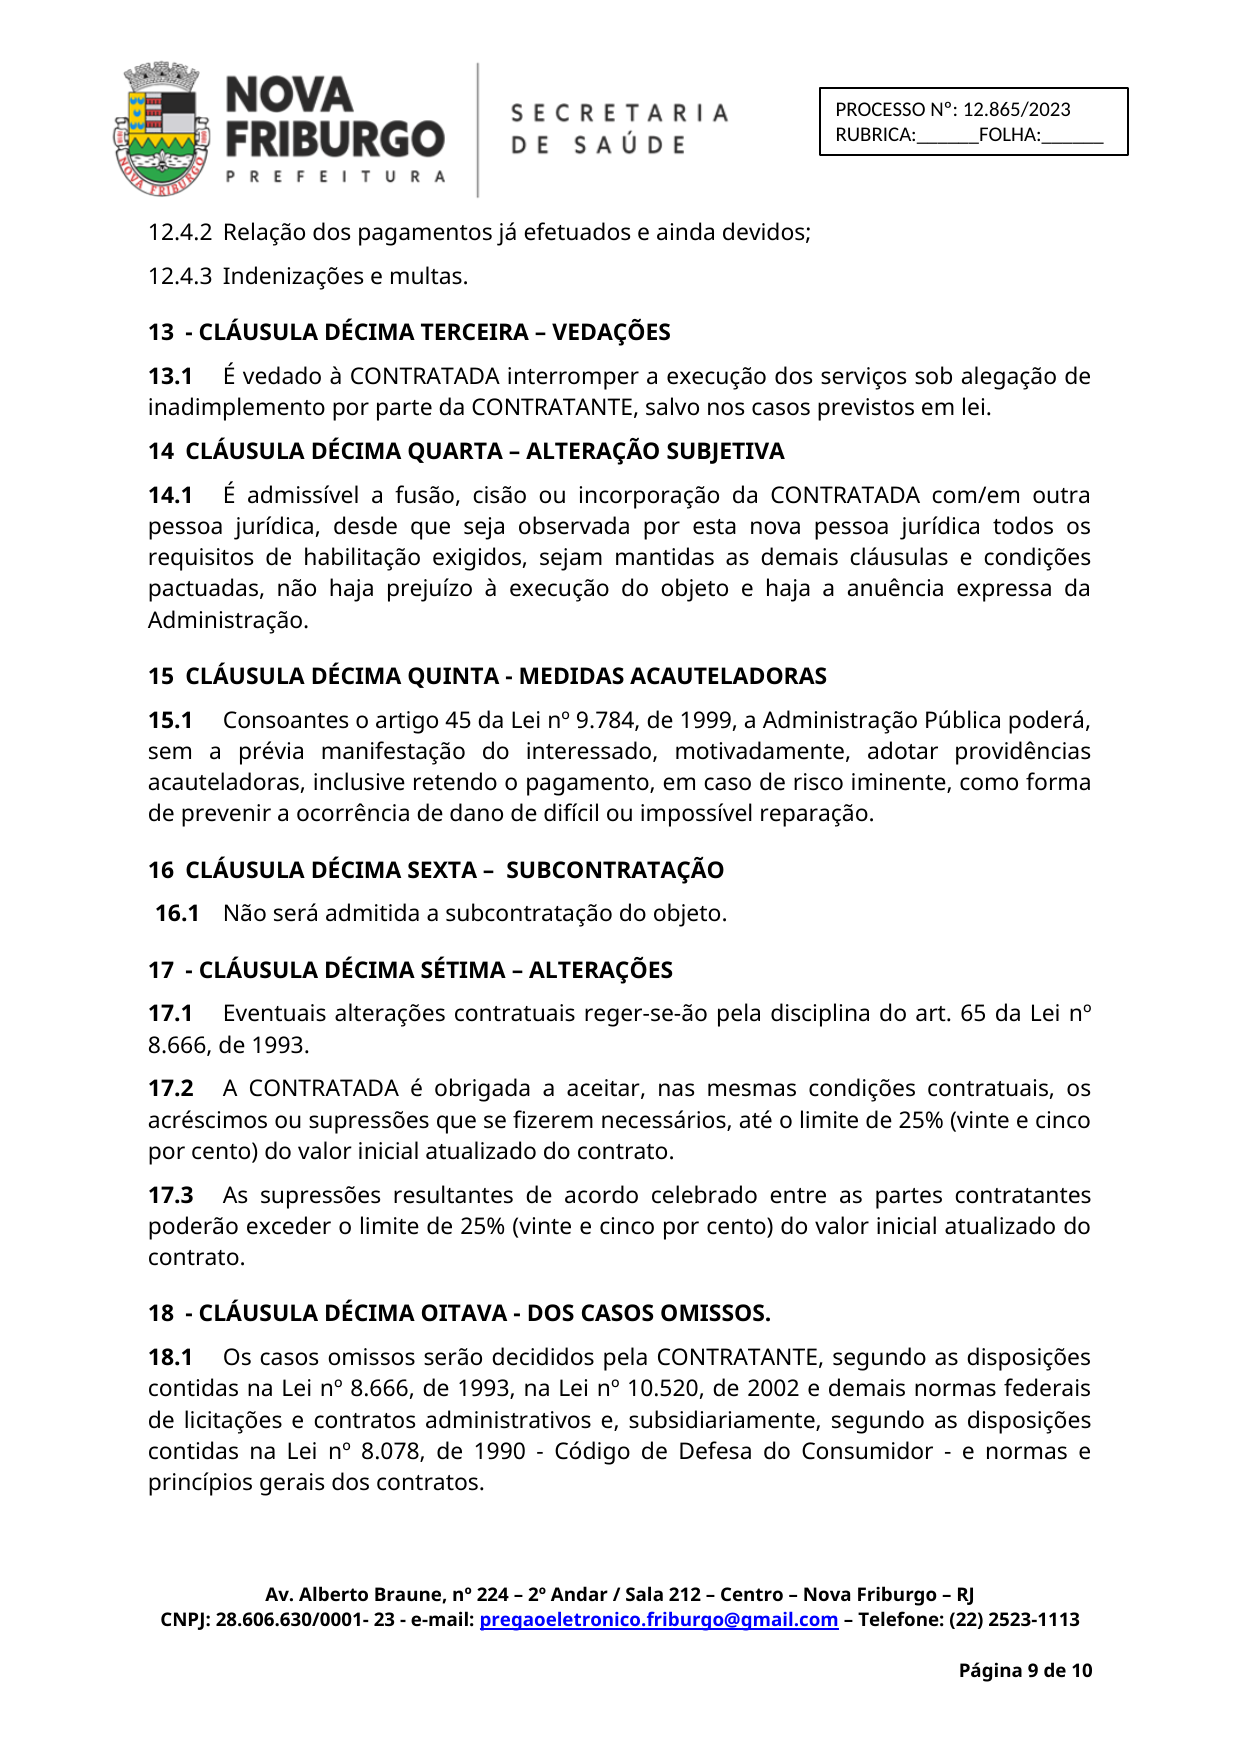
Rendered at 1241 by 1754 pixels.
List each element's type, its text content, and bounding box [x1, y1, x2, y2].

list Eventuais alterações contratuais reger-se-ão pela disciplina do art. 65 da Lei nº 8.666, de 1993. [148, 997, 1092, 1060]
list CLÁUSULA DÉCIMA QUINTA - MEDIDAS ACAUTELADORAS [148, 660, 1092, 691]
picture [100, 50, 746, 213]
list As supressões resultantes de acordo celebrado entre as partes contratantes poderão exceder o limite de 25% (vinte e cinco por cento) do valor inicial atualizado do contrato. [148, 1179, 1092, 1272]
list CLÁUSULA DÉCIMA QUARTA – ALTERAÇÃO SUBJETIVA [148, 435, 1092, 466]
list A CONTRATADA é obrigada a aceitar, nas mesmas condições contratuais, os acréscimos ou supressões que se fizerem necessários, até o limite de 25% (vinte e cinco por cento) do valor inicial atualizado do contrato. [148, 1072, 1092, 1166]
list É vedado à CONTRATADA interromper a execução dos serviços sob alegação de inadimplemento por parte da CONTRATANTE, salvo nos casos previstos em lei. [148, 360, 1092, 422]
list - CLÁUSULA DÉCIMA TERCEIRA – VEDAÇÕES [148, 316, 1092, 347]
list Os casos omissos serão decididos pela CONTRATANTE, segundo as disposições contidas na Lei nº 8.666, de 1993, na Lei nº 10.520, de 2002 e demais normas federais de licitações e contratos administrativos e, subsidiariamente, segundo as disposições contidas na Lei nº 8.078, de 1990 - Código de Defesa do Consumidor - e normas e princípios gerais dos contratos. [148, 1341, 1092, 1497]
list É admissível a fusão, cisão ou incorporação da CONTRATADA com/em outra pessoa jurídica, desde que seja observada por esta nova pessoa jurídica todos os requisitos de habilitação exigidos, sejam mantidas as demais cláusulas e condições pactuadas, não haja prejuízo à execução do objeto e haja a anuência expressa da Administração. [148, 479, 1092, 635]
list Indenizações e multas. [148, 260, 1092, 291]
list Consoantes o artigo 45 da Lei nº 9.784, de 1999, a Administração Pública poderá, sem a prévia manifestação do interessado, motivadamente, adotar providências acauteladoras, inclusive retendo o pagamento, em caso de risco iminente, como forma de prevenir a ocorrência de dano de difícil ou impossível reparação. [148, 704, 1092, 829]
list - CLÁUSULA DÉCIMA OITAVA - DOS CASOS OMISSOS. [148, 1297, 1092, 1329]
list Não será admitida a subcontratação do objeto. [154, 897, 1092, 929]
list CLÁUSULA DÉCIMA SEXTA – SUBCONTRATAÇÃO [148, 854, 1092, 885]
list - CLÁUSULA DÉCIMA SÉTIMA – ALTERAÇÕES [148, 954, 1092, 985]
list Relação dos pagamentos já efetuados e ainda devidos; [148, 216, 1092, 247]
